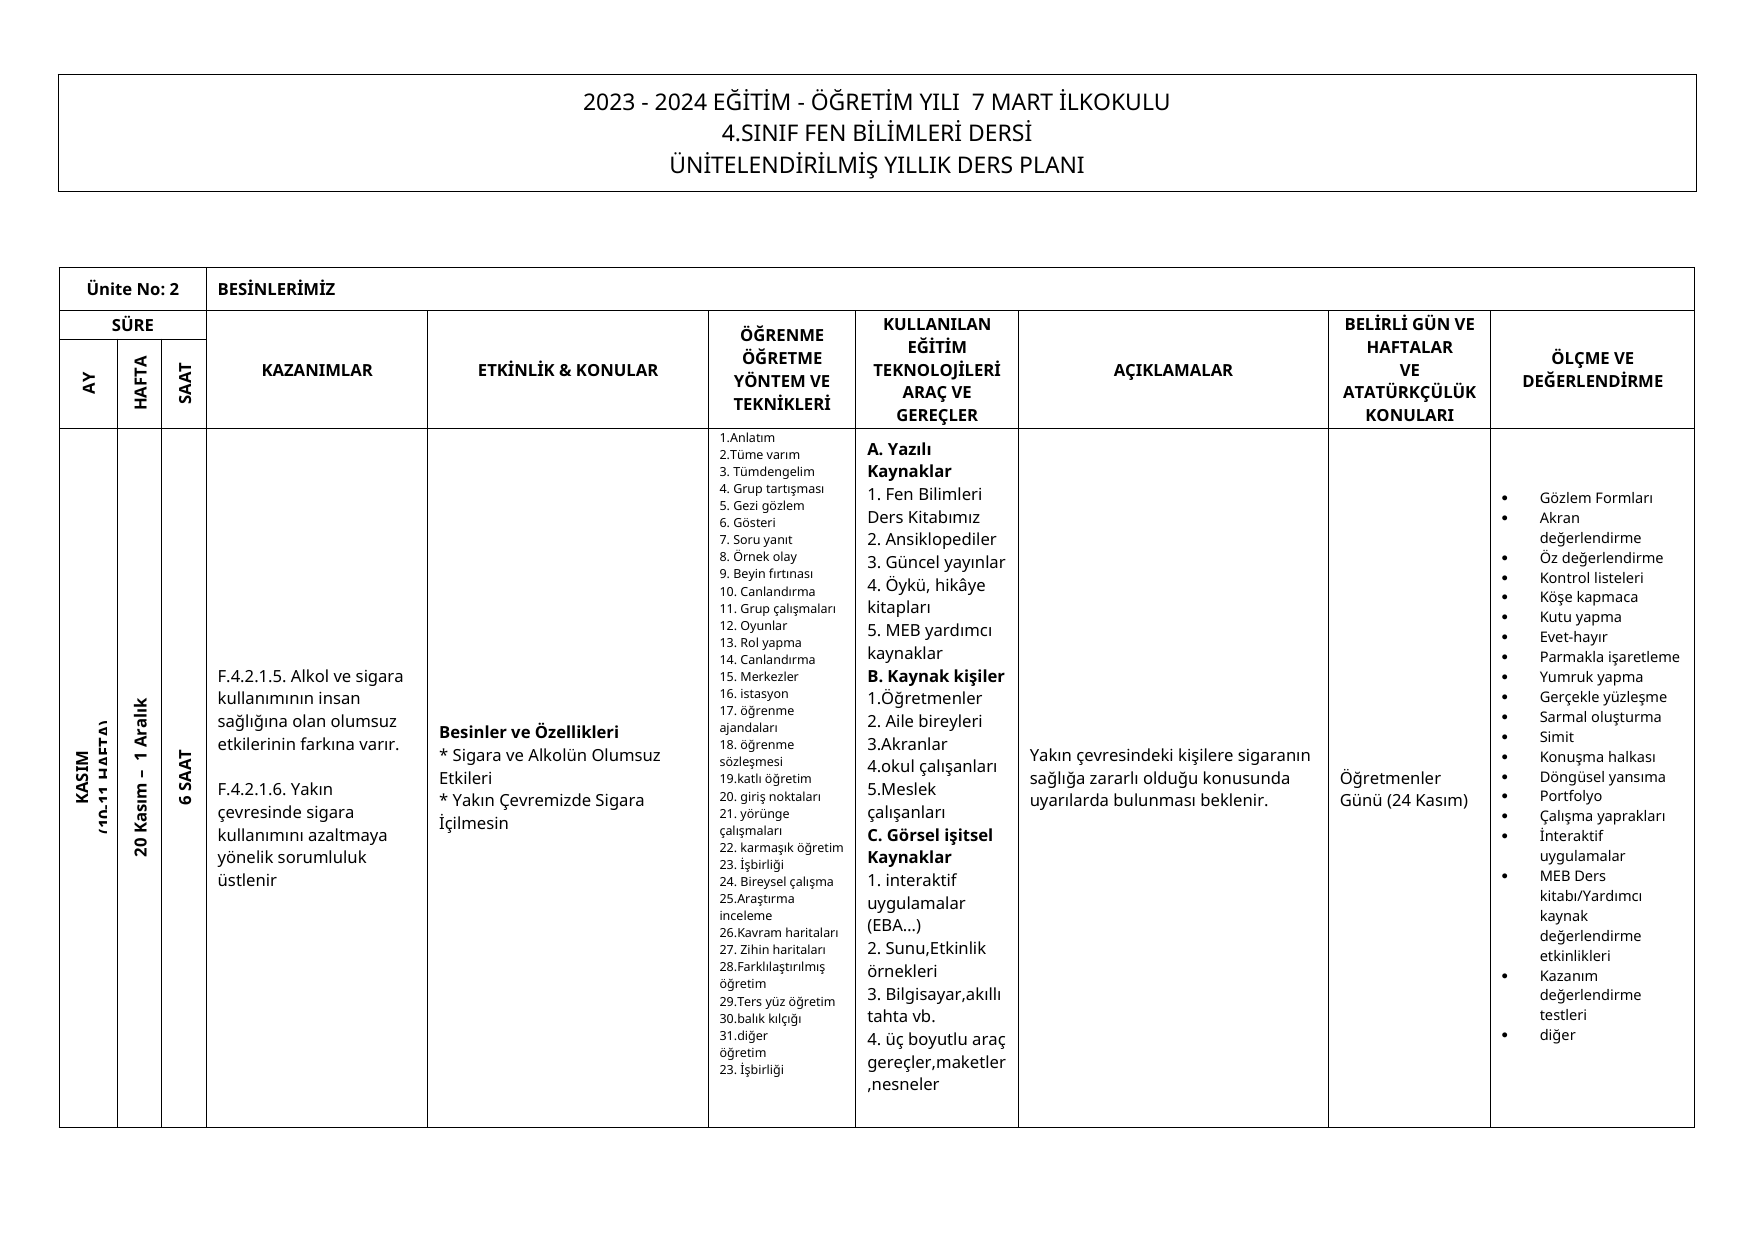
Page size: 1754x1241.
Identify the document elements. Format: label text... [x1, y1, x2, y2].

table_cell SAAT [162, 340, 206, 428]
table_cell A. Yazılı Kaynaklar 1. Fen Bilimleri Ders Kitabımız 2. Ansiklopediler 3. Güncel yayınlar 4. Öykü, hikâye kitapları 5. MEB yardımcı kaynaklar B. Kaynak kişiler 1.Öğretmenler 2. Aile bireyleri 3.Akranlar 4.okul çalışanları 5.Meslek çalışanları C. Görsel işitsel Kaynaklar 1. interaktif uygulamalar (EBA…) 2. Sunu,Etkinlik örnekleri 3. Bilgisayar,akıllı tahta vb. 4. üç boyutlu araç gereçler,maketler,nesneler [856, 429, 1018, 1127]
table_cell KASIM (10-11.HAFTA) [60, 429, 117, 1127]
table_cell AÇIKLAMALAR [1019, 311, 1328, 428]
table_cell HAFTA [118, 340, 161, 428]
table_cell Besinler ve Özellikleri * Sigara ve Alkolün Olumsuz Etkileri * Yakın Çevremizde Sigara İçilmesin [428, 429, 708, 1127]
table_cell AY [60, 340, 117, 428]
table_cell 20 Kasım – 1 Aralık [118, 429, 161, 1127]
table_cell Gözlem Formları Akran değerlendirme Öz değerlendirme Kontrol listeleri Köşe kapmaca Kutu yapma Evet-hayır Parmakla işaretleme Yumruk yapma Gerçekle yüzleşme Sarmal oluşturma Simit Konuşma halkası Döngüsel yansıma Portfolyo Çalışma yaprakları İnteraktif uygulamalar MEB Ders kitabı/Yardımcı kaynak değerlendirme etkinlikleri Kazanım değerlendirme testleri diğer [1491, 429, 1694, 1127]
table_cell 1.Anlatım 2.Tüme varım 3. Tümdengelim 4. Grup tartışması 5. Gezi gözlem 6. Gösteri 7. Soru yanıt 8. Örnek olay 9. Beyin fırtınası 10. Canlandırma 11. Grup çalışmaları 12. Oyunlar 13. Rol yapma 14. Canlandırma 15. Merkezler 16. istasyon 17. öğrenme ajandaları 18. öğrenme sözleşmesi 19.katlı öğretim 20. giriş noktaları 21. yörünge çalışmaları 22. karmaşık öğretim 23. İşbirliği 24. Bireysel çalışma 25.Araştırma inceleme 26.Kavram haritaları 27. Zihin haritaları 28.Farklılaştırılmış öğretim 29.Ters yüz öğretim 30.balık kılçığı 31.diğer öğretim 23. İşbirliği [709, 429, 855, 1127]
table_header BESİNLERİMİZ [207, 268, 1694, 310]
table_cell ÖLÇME VE DEĞERLENDİRME [1491, 311, 1694, 428]
table_cell SÜRE [60, 311, 206, 338]
table_cell Öğretmenler Günü (24 Kasım) [1329, 429, 1490, 1127]
table_cell 6 SAAT [162, 429, 206, 1127]
table_cell F.4.2.1.5. Alkol ve sigara kullanımının insan sağlığına olan olumsuz etkilerinin farkına varır. F.4.2.1.6. Yakın çevresinde sigara kullanımını azaltmaya yönelik sorumluluk üstlenir [207, 429, 427, 1127]
table_cell KULLANILAN EĞİTİM TEKNOLOJİLERİ ARAÇ VE GEREÇLER [856, 311, 1018, 428]
table_header Ünite No: 2 [60, 268, 206, 310]
table_cell Yakın çevresindeki kişilere sigaranın sağlığa zararlı olduğu konusunda uyarılarda bulunması beklenir. [1019, 429, 1328, 1127]
table_cell ETKİNLİK & KONULAR [428, 311, 708, 428]
table_cell BELİRLİ GÜN VE HAFTALAR VE ATATÜRKÇÜLÜK KONULARI [1329, 311, 1490, 428]
table_cell KAZANIMLAR [207, 311, 427, 428]
table_cell ÖĞRENME ÖĞRETME YÖNTEM VE TEKNİKLERİ [709, 311, 855, 428]
